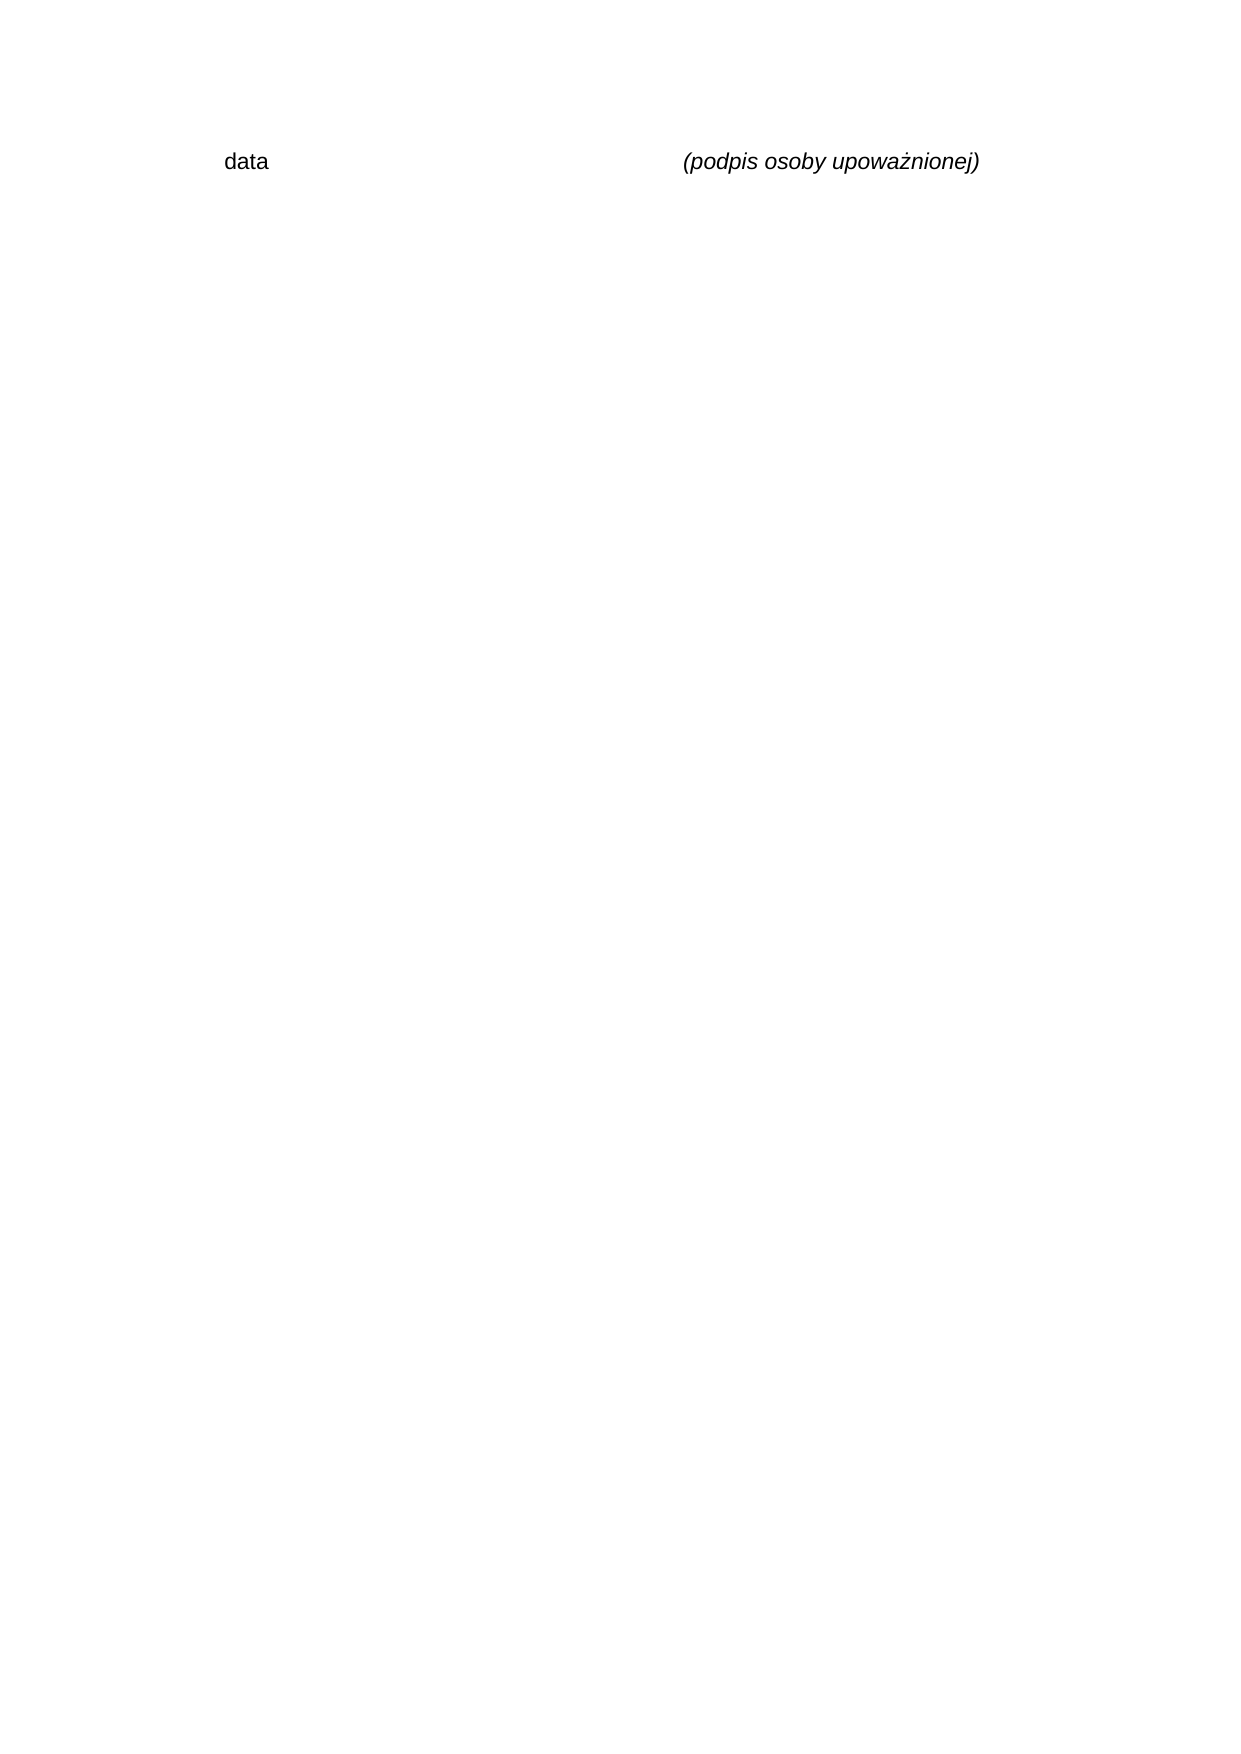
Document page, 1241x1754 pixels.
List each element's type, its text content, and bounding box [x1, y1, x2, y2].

text data (podpis osoby upoważnionej) [148, 148, 1093, 174]
